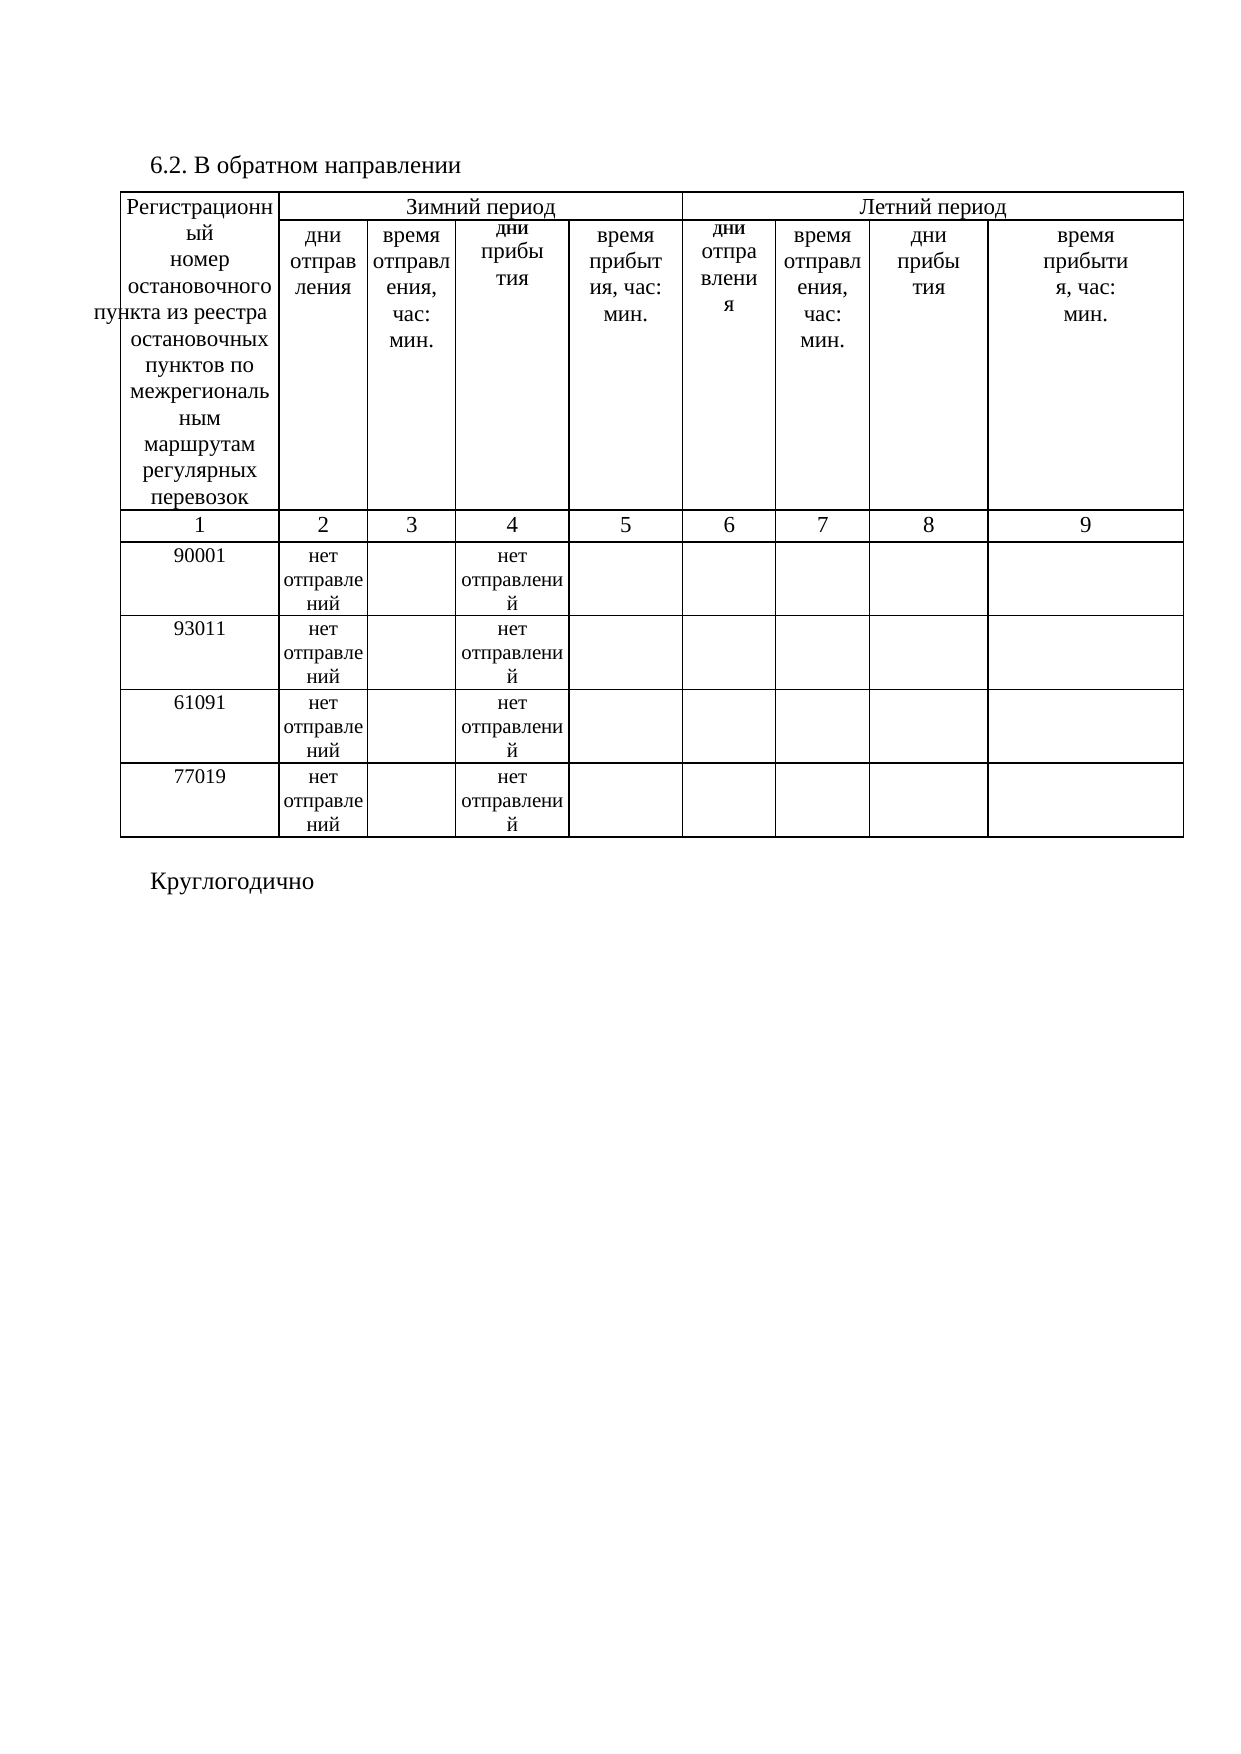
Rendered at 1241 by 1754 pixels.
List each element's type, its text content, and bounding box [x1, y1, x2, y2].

table_cell [776, 616, 869, 688]
table_cell 61091 [121, 690, 278, 762]
table_cell время отправл ения, час: мин. [776, 221, 869, 509]
table_cell [683, 616, 775, 688]
table_cell время отправл ения, час: мин. [368, 221, 455, 509]
table_cell нет отправлений [280, 616, 367, 688]
table_cell [570, 690, 682, 762]
table_cell 77019 [121, 764, 278, 836]
table_cell [368, 764, 455, 836]
table_cell [683, 690, 775, 762]
table_cell [989, 690, 1183, 762]
table_cell [989, 764, 1183, 836]
table_header Зимний период [280, 193, 682, 219]
table_cell [870, 616, 987, 688]
table_cell 1 [121, 511, 278, 541]
table_cell 2 [280, 511, 367, 541]
table_cell 3 [368, 511, 455, 541]
table_cell 6 [683, 511, 775, 541]
table_cell 4 [456, 511, 568, 541]
table_cell [368, 616, 455, 688]
table_cell нет отправлений [456, 616, 568, 688]
table_cell [776, 543, 869, 615]
table_cell [776, 764, 869, 836]
table_cell [683, 543, 775, 615]
table_cell [368, 543, 455, 615]
table_cell нет отправлений [280, 690, 367, 762]
table_header Летний период [683, 193, 1183, 219]
table_cell время прибыт ия, час: мин. [570, 221, 682, 509]
table_cell 8 [870, 511, 987, 541]
table_cell 5 [570, 511, 682, 541]
table_cell [570, 543, 682, 615]
table_cell 9 [989, 511, 1183, 541]
table_cell 90001 [121, 543, 278, 615]
table_cell [683, 764, 775, 836]
table_cell нет отправлений [280, 764, 367, 836]
table_cell 93011 [121, 616, 278, 688]
table_cell дни прибы тия [870, 221, 987, 509]
table_cell [870, 543, 987, 615]
table_cell [776, 690, 869, 762]
text 6.2. В обратном направлении [150, 150, 1090, 179]
text Круглогодично [150, 866, 1090, 895]
table_cell нет отправлений [456, 690, 568, 762]
table_header Регистрационный номер остановочного пункта из реестра остановочных пунктов по межрегиональным маршрутам регулярных перевозок [121, 193, 278, 509]
table_cell [570, 764, 682, 836]
table_cell ДНИ прибы тия [456, 221, 568, 509]
table_cell время прибыти я, час: мин. [989, 221, 1183, 509]
table_cell [989, 543, 1183, 615]
table_cell [368, 690, 455, 762]
table_cell нет отправлений [280, 543, 367, 615]
table_cell 7 [776, 511, 869, 541]
table_cell дни отправ ления [280, 221, 367, 509]
table_cell [870, 764, 987, 836]
table_cell ДНИ отпра влени я [683, 221, 775, 509]
table_cell нет отправлений [456, 543, 568, 615]
table_cell [570, 616, 682, 688]
table_cell нет отправлений [456, 764, 568, 836]
table_cell [870, 690, 987, 762]
table_cell [989, 616, 1183, 688]
